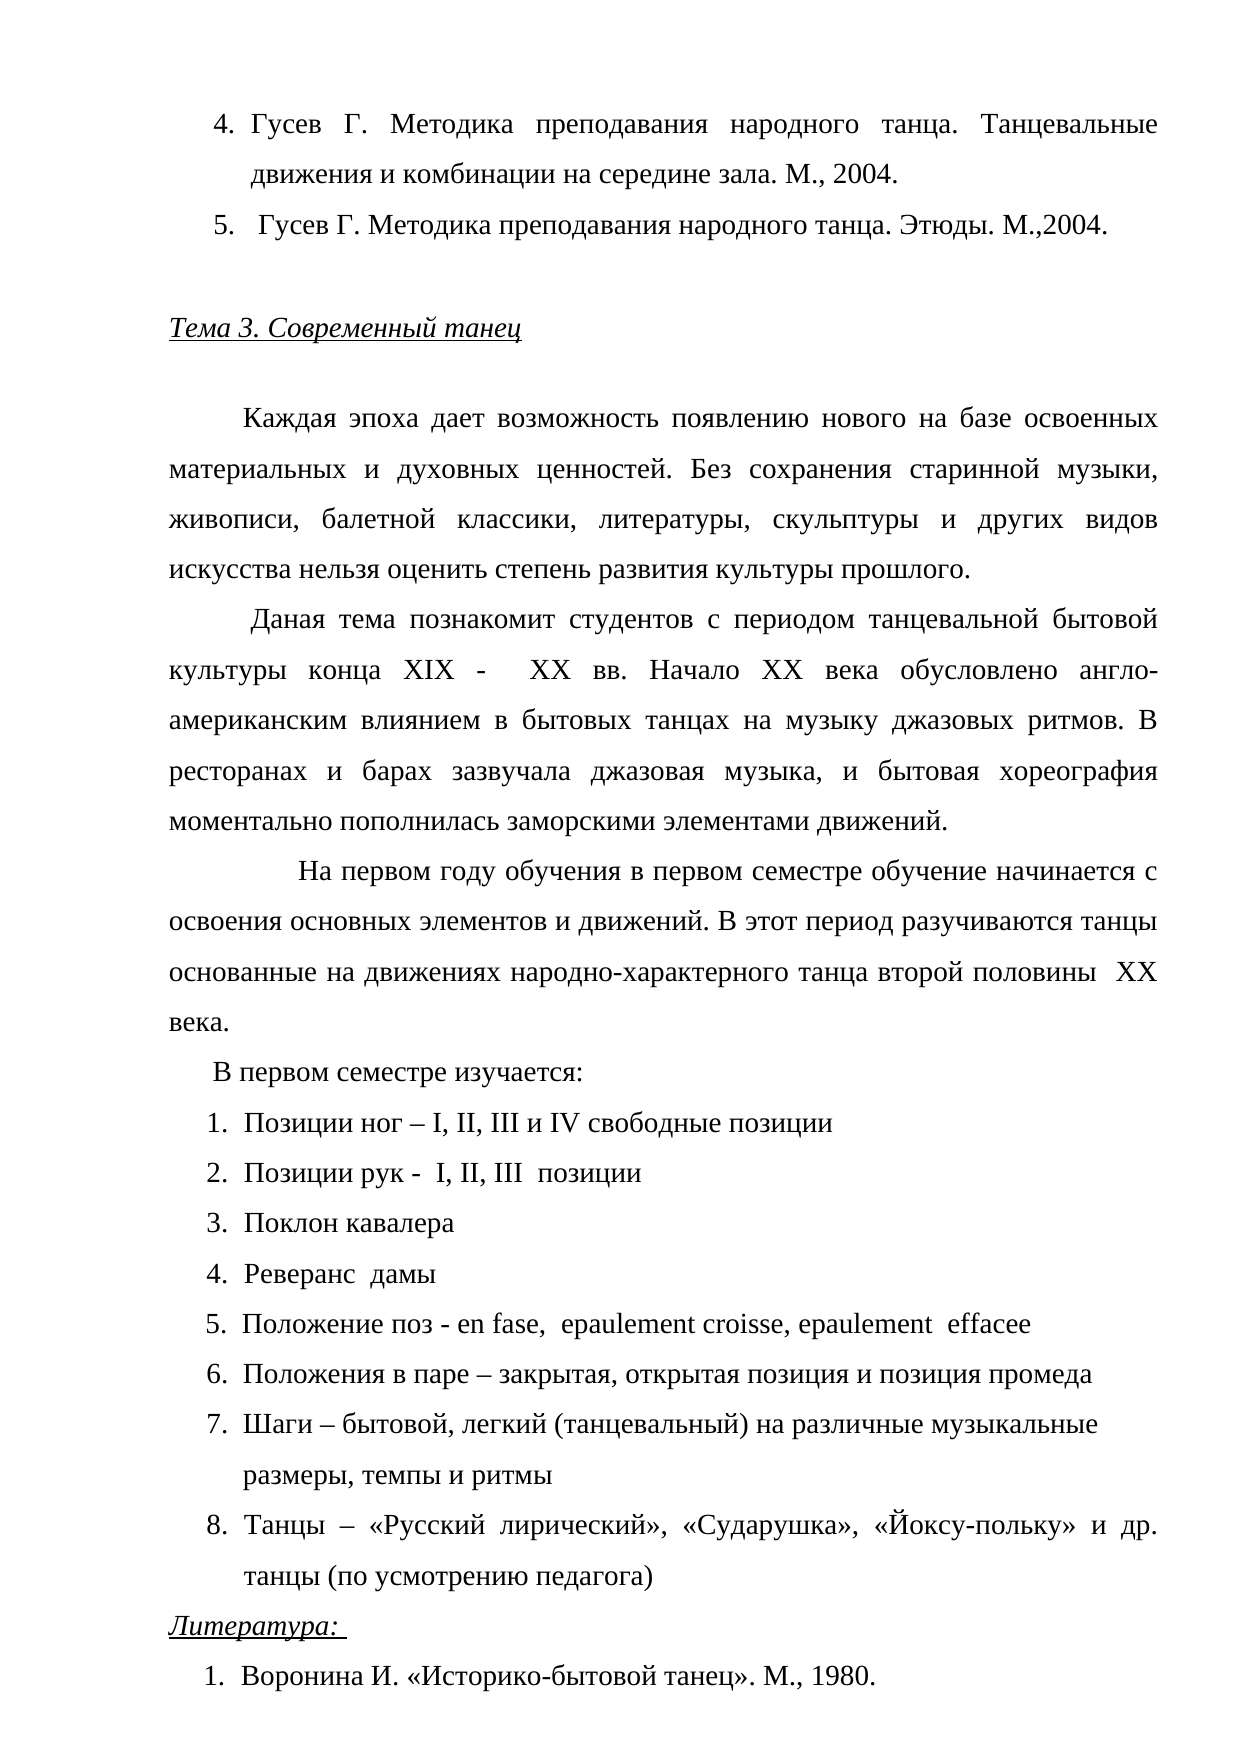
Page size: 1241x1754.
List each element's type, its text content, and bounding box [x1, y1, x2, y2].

text На первом году обучения в первом семестре обучение начинается с освоения основных элементов и движений. В этот период разучиваются танцы основанные на движениях народно-характерного танца второй половины ХХ века. [169, 853, 1159, 1038]
text размеры, темпы и ритмы [206, 1457, 1159, 1491]
text 7. Шаги – бытовой, легкий (танцевальный) на различные музыкальные [206, 1407, 1159, 1440]
text Литература: [169, 1608, 1159, 1641]
list Гусев Г. Методика преподавания народного танца. Этюды. М.,2004. [213, 207, 1159, 240]
text 5. Положение поз - еn fase, еpaulement croisse, еpaulement effacee [169, 1306, 1159, 1339]
list Гусев Г. Методика преподавания народного танца. Танцевальные движения и комбинации на середине зала. М., 2004. [213, 106, 1159, 190]
list Реверанс дамы [206, 1256, 1159, 1289]
text Тема 3. Современный танец [169, 311, 1159, 344]
text В первом семестре изучается: [169, 1054, 1159, 1088]
list Танцы – «Русский лирический», «Сударушка», «Йоксу-польку» и др. танцы (по усмотрению педагога) [206, 1507, 1159, 1591]
text Даная тема познакомит студентов с периодом танцевальной бытовой культуры конца XIX - XX вв. Начало ХХ века обусловлено англо-американским влиянием в бытовых танцах на музыку джазовых ритмов. В ресторанах и барах зазвучала джазовая музыка, и бытовая хореография моментально пополнилась заморскими элементами движений. [169, 602, 1159, 836]
list Позиции ног – I, II, III и IV свободные позиции [206, 1105, 1159, 1138]
text 6. Положения в паре – закрытая, открытая позиция и позиция промеда [206, 1356, 1159, 1390]
list Воронина И. «Историко-бытовой танец». М., 1980. [203, 1658, 1159, 1692]
text Каждая эпоха дает возможность появлению нового на базе освоенных материальных и духовных ценностей. Без сохранения старинной музыки, живописи, балетной классики, литературы, скульптуры и других видов искусства нельзя оценить степень развития культуры прошлого. [169, 400, 1159, 585]
list Позиции рук - I, II, III позиции [206, 1155, 1159, 1189]
list Поклон кавалера [206, 1205, 1159, 1239]
